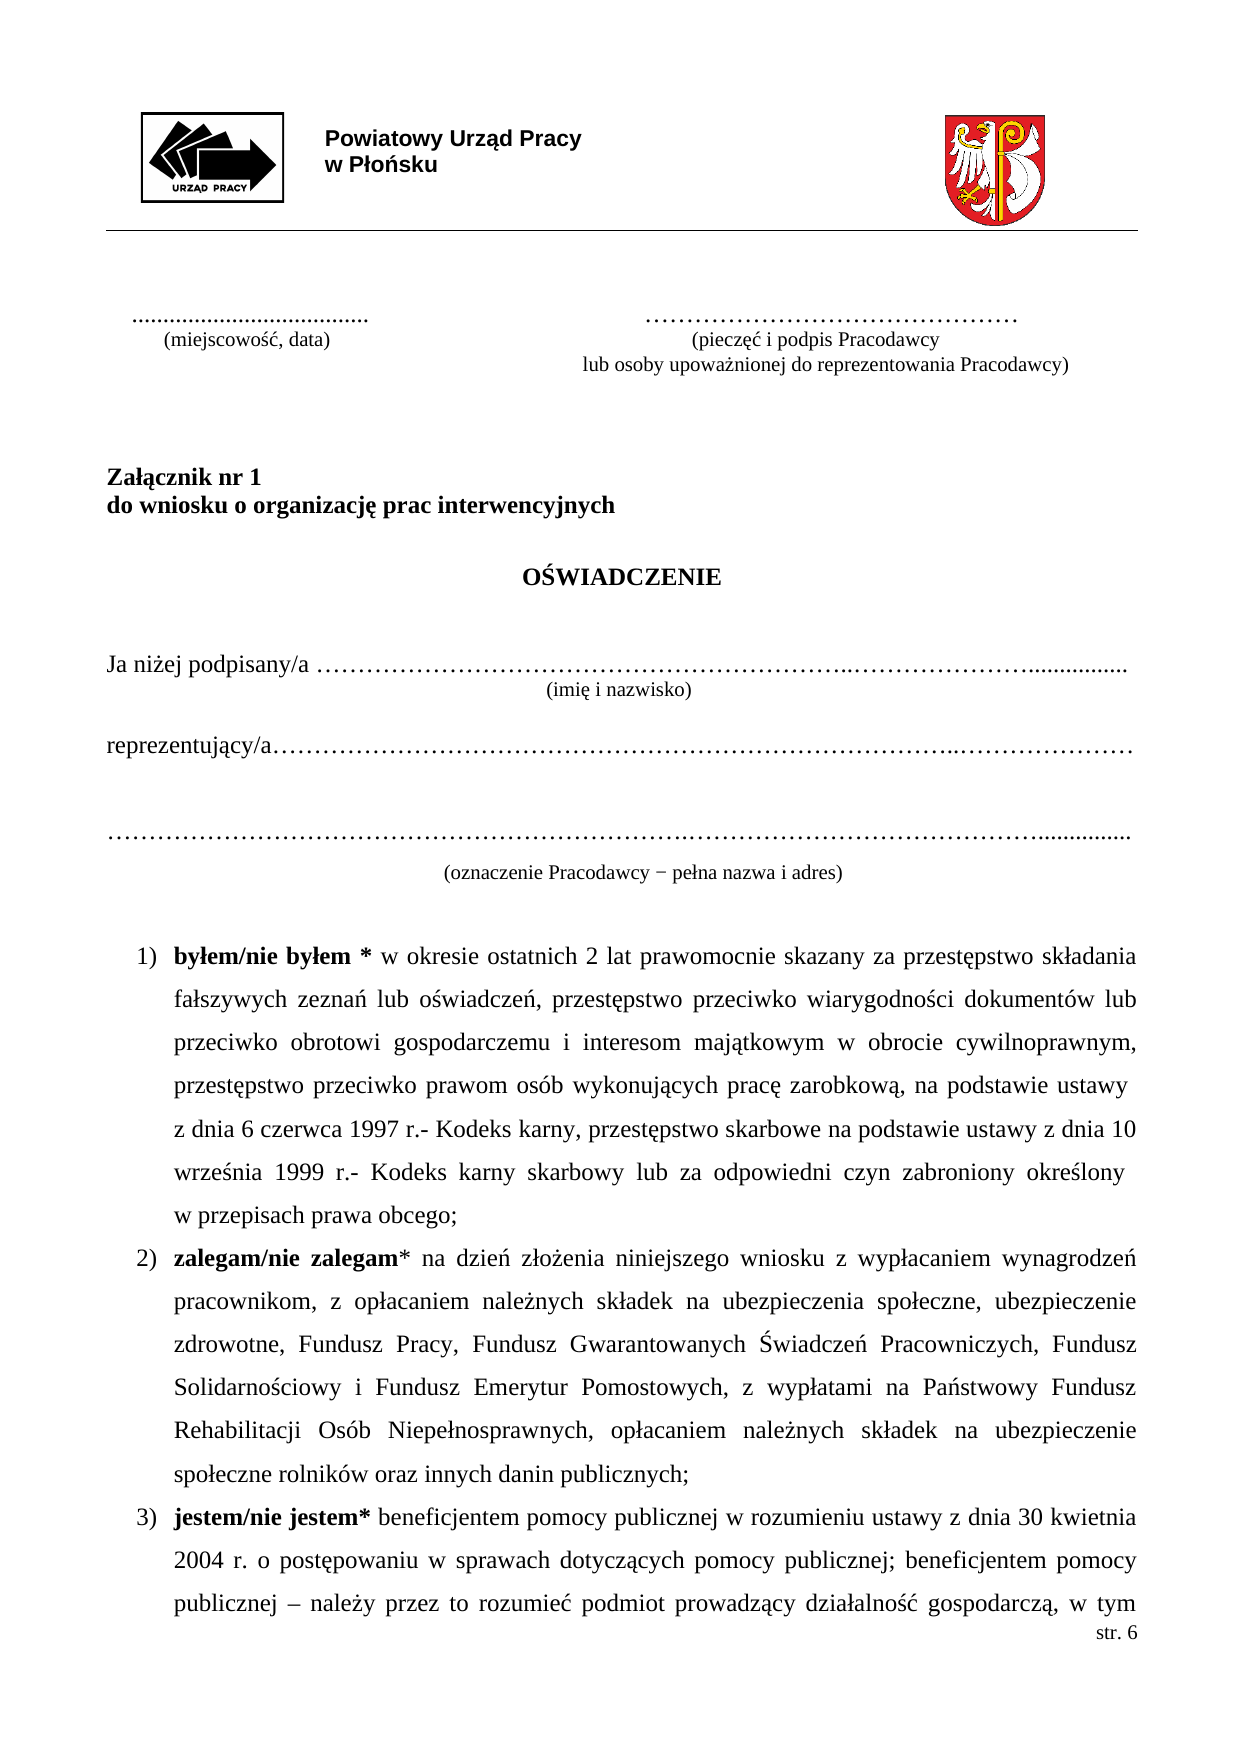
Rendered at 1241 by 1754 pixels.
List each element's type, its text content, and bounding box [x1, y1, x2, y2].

text (oznaczenie Pracodawcy − pełna nazwa i adres) [106, 859, 1137, 884]
text OŚWIADCZENIE [106, 562, 1137, 591]
text Załącznik nr 1 do wniosku o organizację prac interwencyjnych [106, 462, 1137, 519]
text …………………………………………………………….……………………………………............... [106, 816, 1137, 845]
text reprezentujący/a………………………………………………………………………..………………… [106, 730, 1137, 759]
list zalegam/nie zalegam* na dzień złożenia niniejszego wniosku z wypłacaniem wynagrodzeń pracownikom, z opłacaniem należnych składek na ubezpieczenia społeczne, ubezpieczenie zdrowotne, Fundusz Pracy, Fundusz Gwarantowanych Świadczeń Pracowniczych, Fundusz Solidarnościowy i Fundusz Emerytur Pomostowych, z wypłatami na Państwowy Fundusz Rehabilitacji Osób Niepełnosprawnych, opłacaniem należnych składek na ubezpieczenie społeczne rolników oraz innych danin publicznych; [136, 1243, 1137, 1487]
text ...................................... ……………………………………… [106, 299, 1137, 327]
list byłem/nie byłem * w okresie ostatnich 2 lat prawomocnie skazany za przestępstwo składania fałszywych zeznań lub oświadczeń, przestępstwo przeciwko wiarygodności dokumentów lub przeciwko obrotowi gospodarczemu i interesom majątkowym w obrocie cywilnoprawnym, przestępstwo przeciwko prawom osób wykonujących pracę zarobkową, na podstawie ustawy z dnia 6 czerwca 1997 r.- Kodeks karny, przestępstwo skarbowe na podstawie ustawy z dnia 10 września 1999 r.- Kodeks karny skarbowy lub za odpowiedni czyn zabroniony określony w przepisach prawa obcego; [136, 941, 1137, 1229]
text lub osoby upoważnionej do reprezentowania Pracodawcy) [520, 351, 1137, 376]
text (miejscowość, data) (pieczęć i podpis Pracodawcy [106, 327, 1137, 351]
text Ja niżej podpisany/a ………………………………………………………..…………………................ [106, 649, 1137, 677]
picture [945, 115, 1045, 226]
picture [140, 112, 285, 203]
text (imię i nazwisko) [106, 677, 1137, 701]
